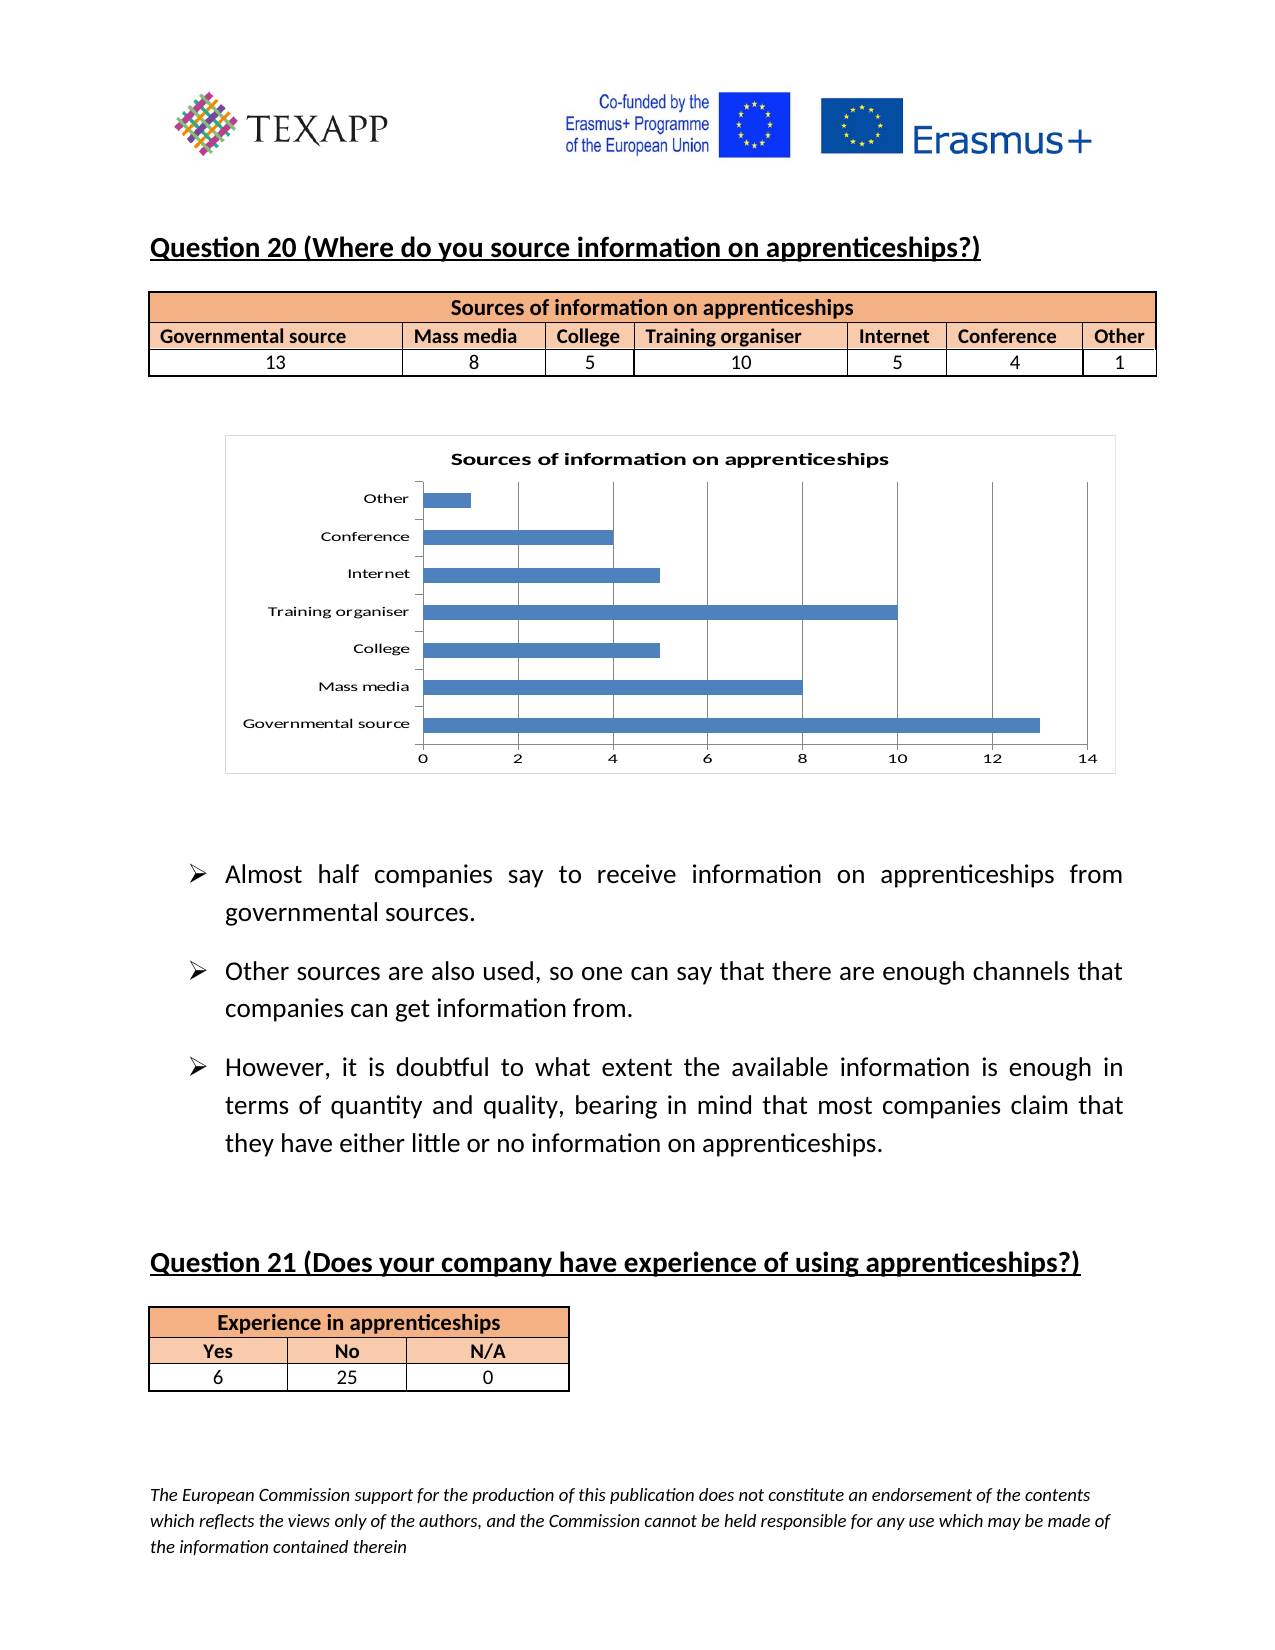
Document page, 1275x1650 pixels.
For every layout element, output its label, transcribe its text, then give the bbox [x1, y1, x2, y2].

table_cell 4 [947, 350, 1082, 375]
table_cell Internet [848, 323, 946, 348]
table_cell Governmental source [150, 323, 402, 348]
table_cell 13 [150, 350, 402, 375]
table_cell 5 [546, 350, 633, 375]
text Question 20 (Where do you source information on apprenticeships?) [150, 229, 1125, 264]
table_cell 0 [407, 1364, 568, 1390]
text Question 21 (Does your company have experience of using apprenticeships?) [150, 1244, 1125, 1279]
table_cell N/A [407, 1338, 568, 1363]
table_cell Yes [150, 1338, 287, 1363]
table_cell College [546, 323, 634, 348]
table_cell 8 [403, 350, 545, 375]
table_cell No [288, 1338, 406, 1363]
table_cell Mass media [403, 323, 545, 348]
table_cell Training organiser [635, 323, 847, 348]
picture [150, 75, 411, 173]
table_cell 5 [848, 350, 946, 375]
table_cell 25 [288, 1364, 406, 1390]
list Almost half companies say to receive information on apprenticeships from governmental sources. [187, 857, 1125, 928]
table_cell Other [1083, 323, 1155, 348]
table_header Experience in apprenticeships [150, 1308, 568, 1337]
table_cell 6 [150, 1364, 287, 1390]
list Other sources are also used, so one can say that there are enough channels that companies can get information from. [187, 954, 1125, 1025]
picture [805, 82, 1102, 164]
table_cell 10 [635, 350, 847, 375]
picture [475, 76, 800, 173]
table_cell Conference [947, 323, 1082, 348]
table_cell 1 [1084, 349, 1156, 375]
table_header Sources of information on apprenticeships [150, 293, 1155, 322]
list However, it is doubtful to what extent the available information is enough in terms of quantity and quality, bearing in mind that most companies claim that they have either little or no information on apprenticeships. [187, 1050, 1125, 1159]
